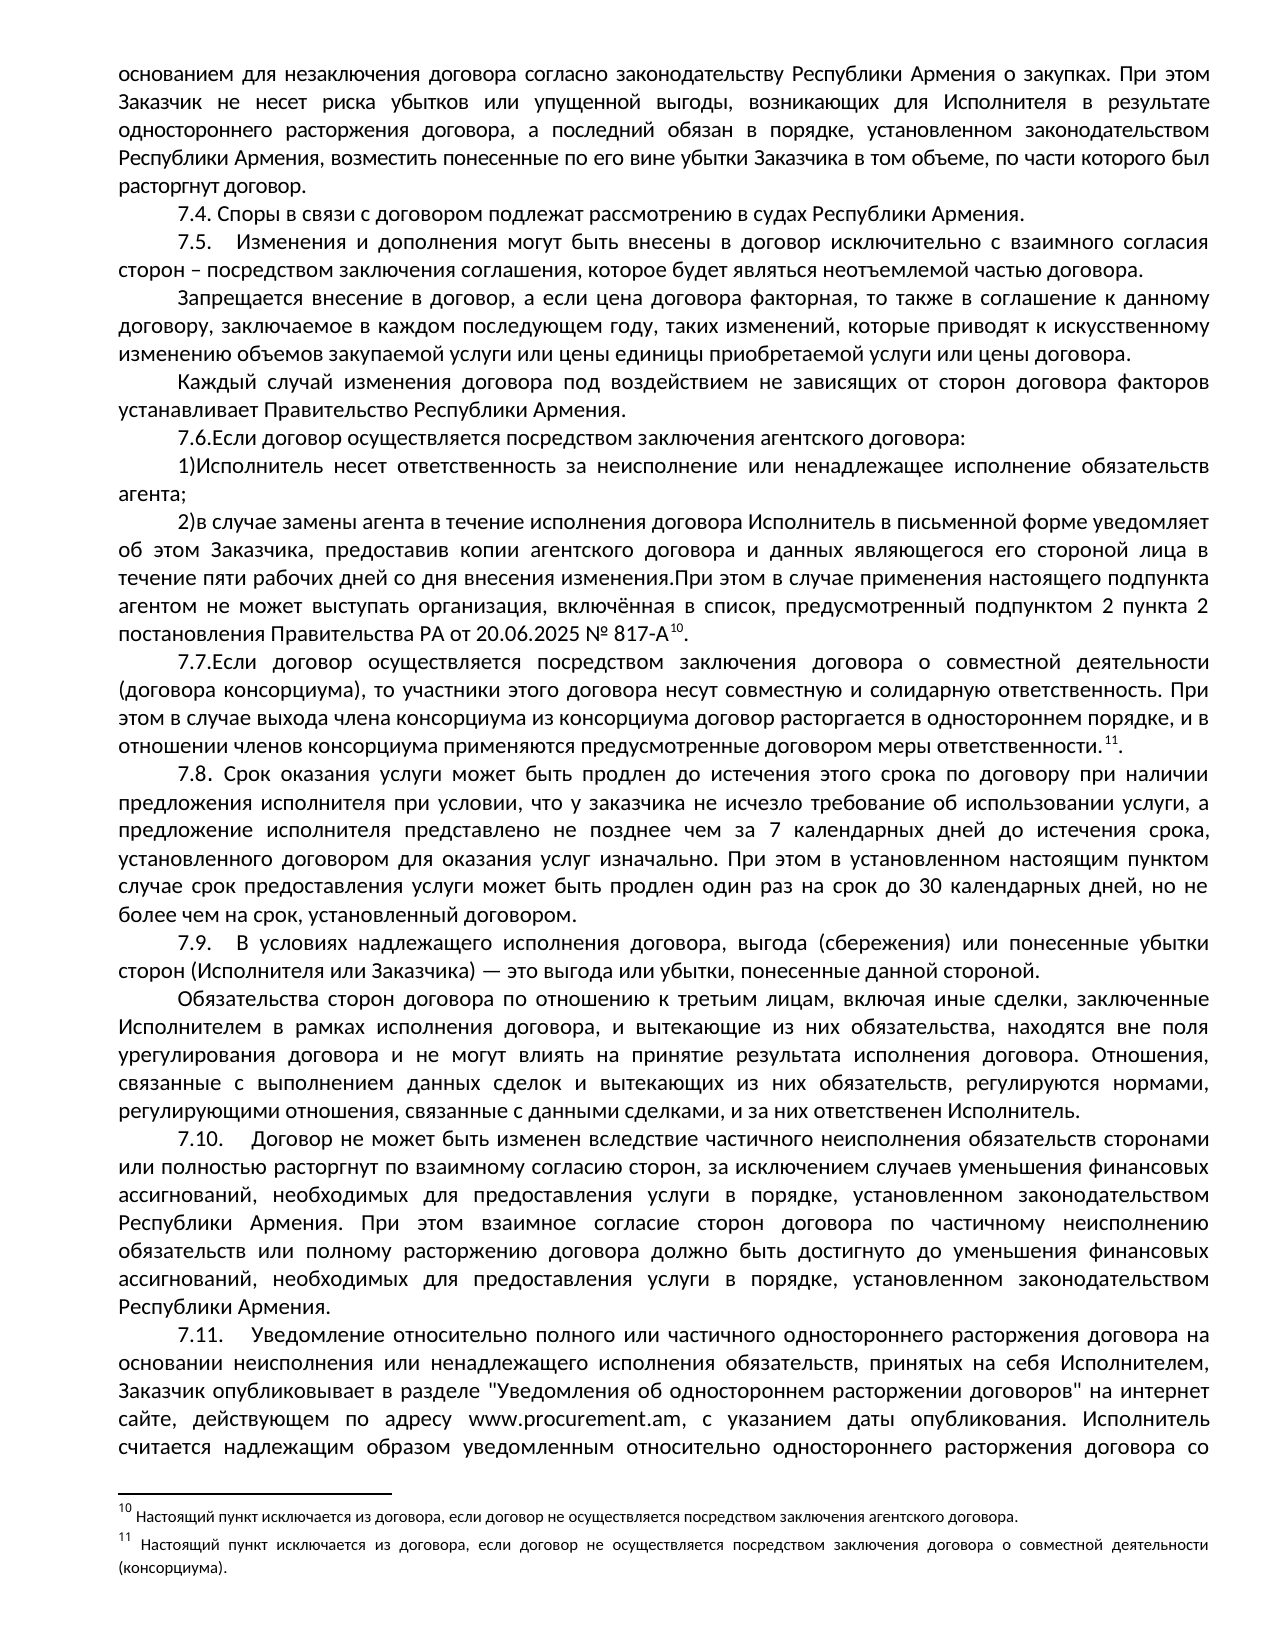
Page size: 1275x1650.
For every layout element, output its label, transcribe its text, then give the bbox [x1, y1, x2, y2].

text 7.7.Если договор осуществляется посредством заключения договора о совместной деятельности (договора консорциума), то участники этого договора несут совместную и солидарную ответственность. При этом в случае выхода члена консорциума из консорциума договор расторгается в одностороннем порядке, и в отношении членов консорциума применяются предусмотренные договором меры ответственности.. [118, 647, 1211, 759]
text 7.10. Договор не может быть изменен вследствие частичного неисполнения обязательств сторонами или полностью расторгнут по взаимному согласию сторон, за исключением случаев уменьшения финансовых ассигнований, необходимых для предоставления услуги в порядке, установленном законодательством Республики Армения. При этом взаимное согласие сторон договора по частичному неисполнению обязательств или полному расторжению договора должно быть достигнуто до уменьшения финансовых ассигнований, необходимых для предоставления услуги в порядке, установленном законодательством Республики Армения. [118, 1124, 1211, 1320]
text Каждый случай изменения договора под воздействием не зависящих от сторон договора факторов устанавливает Правительство Республики Армения. [118, 367, 1211, 423]
text 1)Исполнитель несет ответственность за неисполнение или ненадлежащее исполнение обязательств агента; [118, 451, 1211, 507]
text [118, 59, 1211, 199]
text Запрещается внесение в договор, а если цена договора факторная, то также в соглашение к данному договору, заключаемое в каждом последующем году, таких изменений, которые приводят к искусственному изменению объемов закупаемой услуги или цены единицы приобретаемой услуги или цены договора. [118, 283, 1211, 367]
text 7.8․ Срок оказания услуги может быть продлен до истечения этого срока по договору при наличии предложения исполнителя при условии, что у заказчика не исчезло требование об использовании услуги, а предложение исполнителя представлено не позднее чем за 7 календарных дней до истечения срока, установленного договором для оказания услуг изначально. При этом в установленном настоящим пунктом случае срок предоставления услуги может быть продлен один раз на срок до 30 календарных дней, но не более чем на срок, установленный договором. [118, 759, 1211, 928]
text 7.9. В условиях надлежащего исполнения договора, выгода (сбережения) или понесенные убытки сторон (Исполнителя или Заказчика) — это выгода или убытки, понесенные данной стороной. [118, 928, 1211, 984]
text 7.5. Изменения и дополнения могут быть внесены в договор исключительно с взаимного согласия сторон – посредством заключения соглашения, которое будет являться неотъемлемой частью договора. [118, 227, 1211, 283]
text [118, 1320, 1211, 1460]
text 7.6.Если договор осуществляется посредством заключения агентского договора: [118, 423, 1211, 451]
text Обязательства сторон договора по отношению к третьим лицам, включая иные сделки, заключенные Исполнителем в рамках исполнения договора, и вытекающие из них обязательства, находятся вне поля урегулирования договора и не могут влиять на принятие результата исполнения договора. Отношения, связанные с выполнением данных сделок и вытекающих из них обязательств, регулируются нормами, регулирующими отношения, связанные с данными сделками, и за них ответственен Исполнитель. [118, 984, 1211, 1124]
text 7.4. Споры в связи с договором подлежат рассмотрению в судах Республики Армения. [118, 199, 1211, 227]
text 2)в случае замены агента в течение исполнения договора Исполнитель в письменной форме уведомляет об этом Заказчика, предоставив копии агентского договора и данных являющегося его стороной лица в течение пяти рабочих дней со дня внесения изменения.При этом в случае применения настоящего подпункта агентом не может выступать организация, включённая в список, предусмотренный подпунктом 2 пункта 2 постановления Правительства РА от 20.06.2025 № 817-А. [118, 507, 1211, 647]
